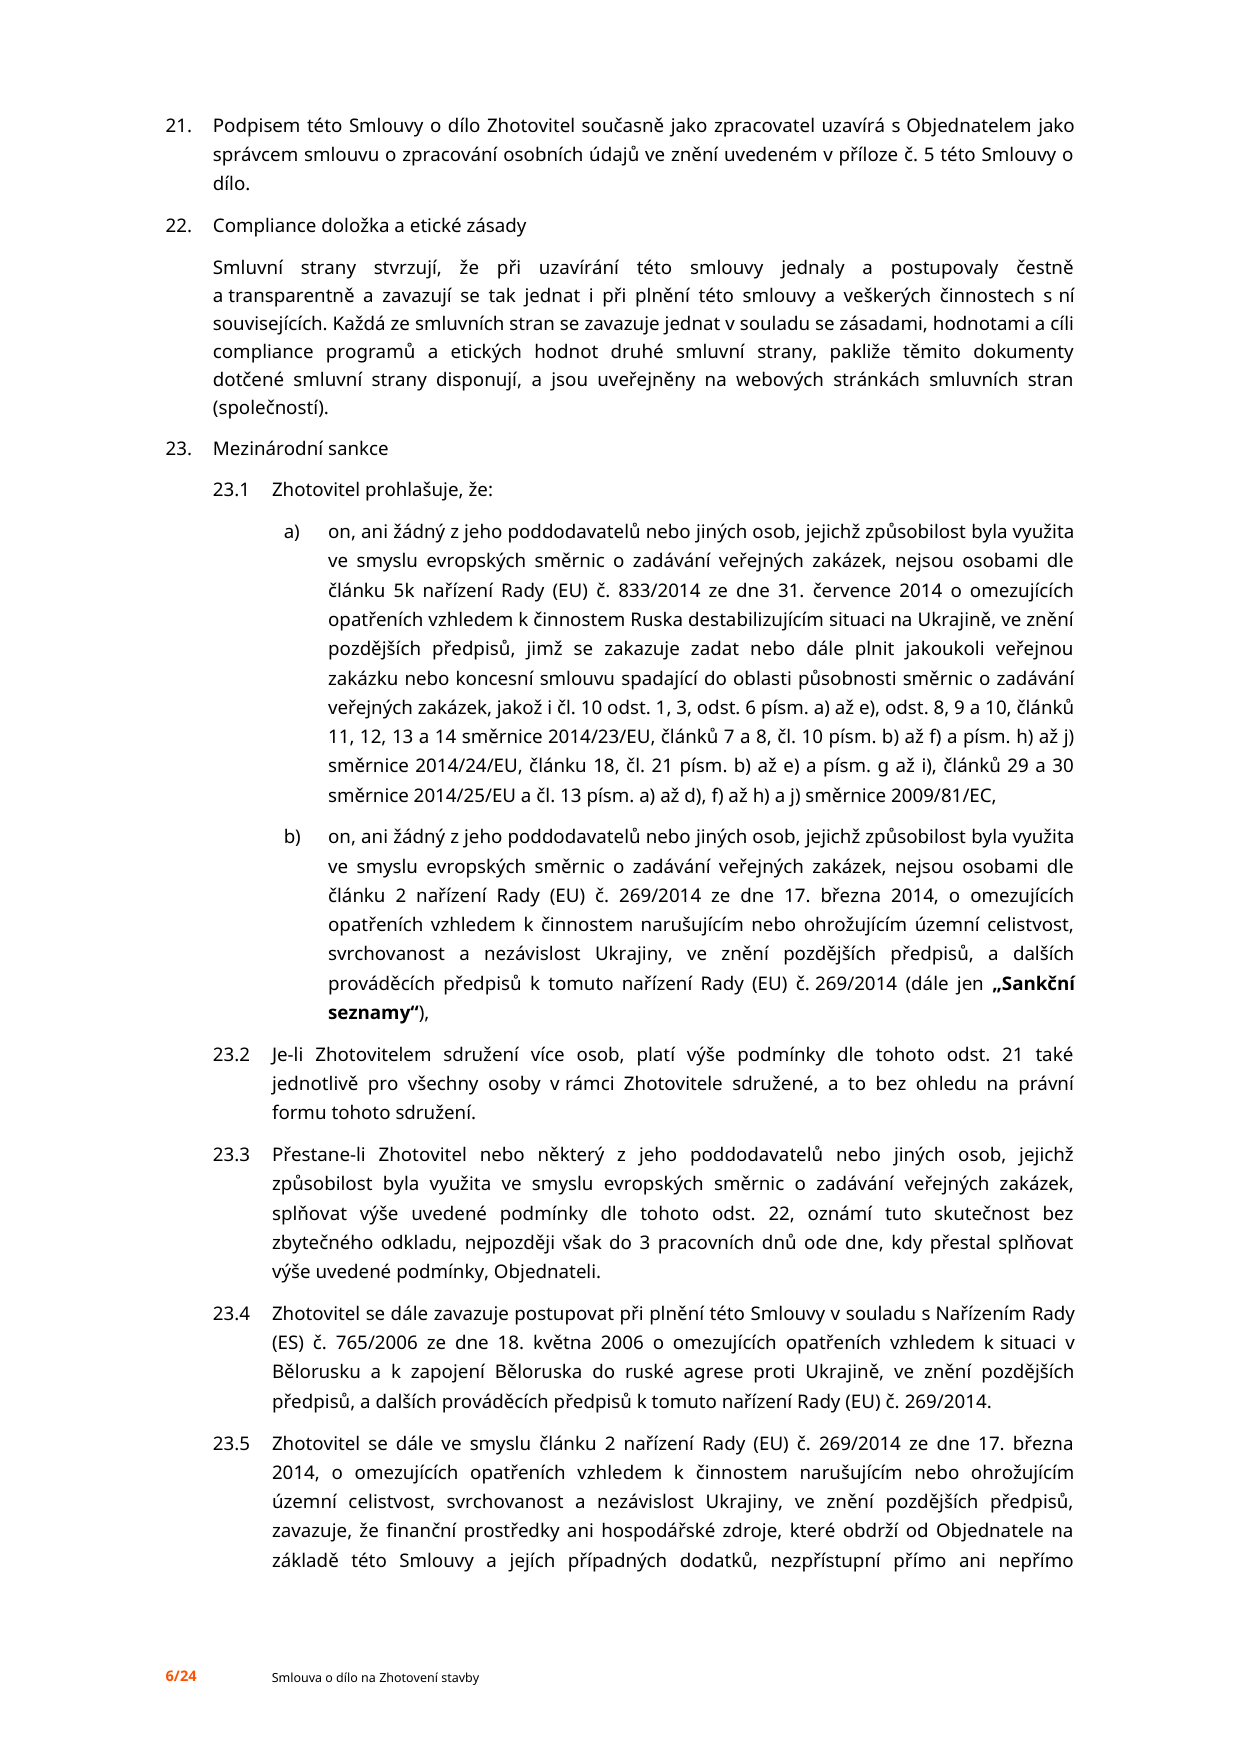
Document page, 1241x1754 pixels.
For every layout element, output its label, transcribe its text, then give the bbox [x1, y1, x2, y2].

text Je-li Zhotovitelem sdružení více osob, platí výše podmínky dle tohoto odst. 21 také jednotlivě pro všechny osoby v rámci Zhotovitele sdružené, a to bez ohledu na právní formu tohoto sdružení. [213, 1041, 1075, 1125]
text Zhotovitel prohlašuje, že: [213, 477, 1075, 502]
text on, ani žádný z jeho poddodavatelů nebo jiných osob, jejichž způsobilost byla využita ve smyslu evropských směrnic o zadávání veřejných zakázek, nejsou osobami dle článku 5k nařízení Rady (EU) č. 833/2014 ze dne 31. července 2014 o omezujících opatřeních vzhledem k činnostem Ruska destabilizujícím situaci na Ukrajině, ve znění pozdějších předpisů, jimž se zakazuje zadat nebo dále plnit jakoukoli veřejnou zakázku nebo koncesní smlouvu spadající do oblasti působnosti směrnic o zadávání veřejných zakázek, jakož i čl. 10 odst. 1, 3, odst. 6 písm. a) až e), odst. 8, 9 a 10, článků 11, 12, 13 a 14 směrnice 2014/23/EU, článků 7 a 8, čl. 10 písm. b) až f) a písm. h) až j) směrnice 2014/24/EU, článku 18, čl. 21 písm. b) až e) a písm. g až i), článků 29 a 30 směrnice 2014/25/EU a čl. 13 písm. a) až d), f) až h) a j) směrnice 2009/81/EC, [283, 518, 1075, 807]
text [213, 1430, 1075, 1572]
text on, ani žádný z jeho poddodavatelů nebo jiných osob, jejichž způsobilost byla využita ve smyslu evropských směrnic o zadávání veřejných zakázek, nejsou osobami dle článku 2 nařízení Rady (EU) č. 269/2014 ze dne 17. března 2014, o omezujících opatřeních vzhledem k činnostem narušujícím nebo ohrožujícím územní celistvost, svrchovanost a nezávislost Ukrajiny, ve znění pozdějších předpisů, a dalších prováděcích předpisů k tomuto nařízení Rady (EU) č. 269/2014 (dále jen „Sankční seznamy“), [283, 824, 1075, 1025]
text Přestane-li Zhotovitel nebo některý z jeho poddodavatelů nebo jiných osob, jejichž způsobilost byla využita ve smyslu evropských směrnic o zadávání veřejných zakázek, splňovat výše uvedené podmínky dle tohoto odst. 22, oznámí tuto skutečnost bez zbytečného odkladu, nejpozději však do 3 pracovních dnů ode dne, kdy přestal splňovat výše uvedené podmínky, Objednateli. [213, 1141, 1075, 1284]
text Compliance doložka a etické zásady [165, 212, 1075, 238]
text Zhotovitel se dále zavazuje postupovat při plnění této Smlouvy v souladu s Nařízením Rady (ES) č. 765/2006 ze dne 18. května 2006 o omezujících opatřeních vzhledem k situaci v Bělorusku a k zapojení Běloruska do ruské agrese proti Ukrajině, ve znění pozdějších předpisů, a dalších prováděcích předpisů k tomuto nařízení Rady (EU) č. 269/2014. [213, 1300, 1075, 1413]
text Podpisem této Smlouvy o dílo Zhotovitel současně jako zpracovatel uzavírá s Objednatelem jako správcem smlouvu o zpracování osobních údajů ve znění uvedeném v příloze č. 5 této Smlouvy o dílo. [165, 112, 1075, 196]
text Smluvní strany stvrzují, že při uzavírání této smlouvy jednaly a postupovaly čestně a transparentně a zavazují se tak jednat i při plnění této smlouvy a veškerých činnostech s ní souvisejících. Každá ze smluvních stran se zavazuje jednat v souladu se zásadami, hodnotami a cíli compliance programů a etických hodnot druhé smluvní strany, pakliže těmito dokumenty dotčené smluvní strany disponují, a jsou uveřejněny na webových stránkách smluvních stran (společností). [213, 254, 1075, 420]
text Mezinárodní sankce [165, 435, 1075, 460]
